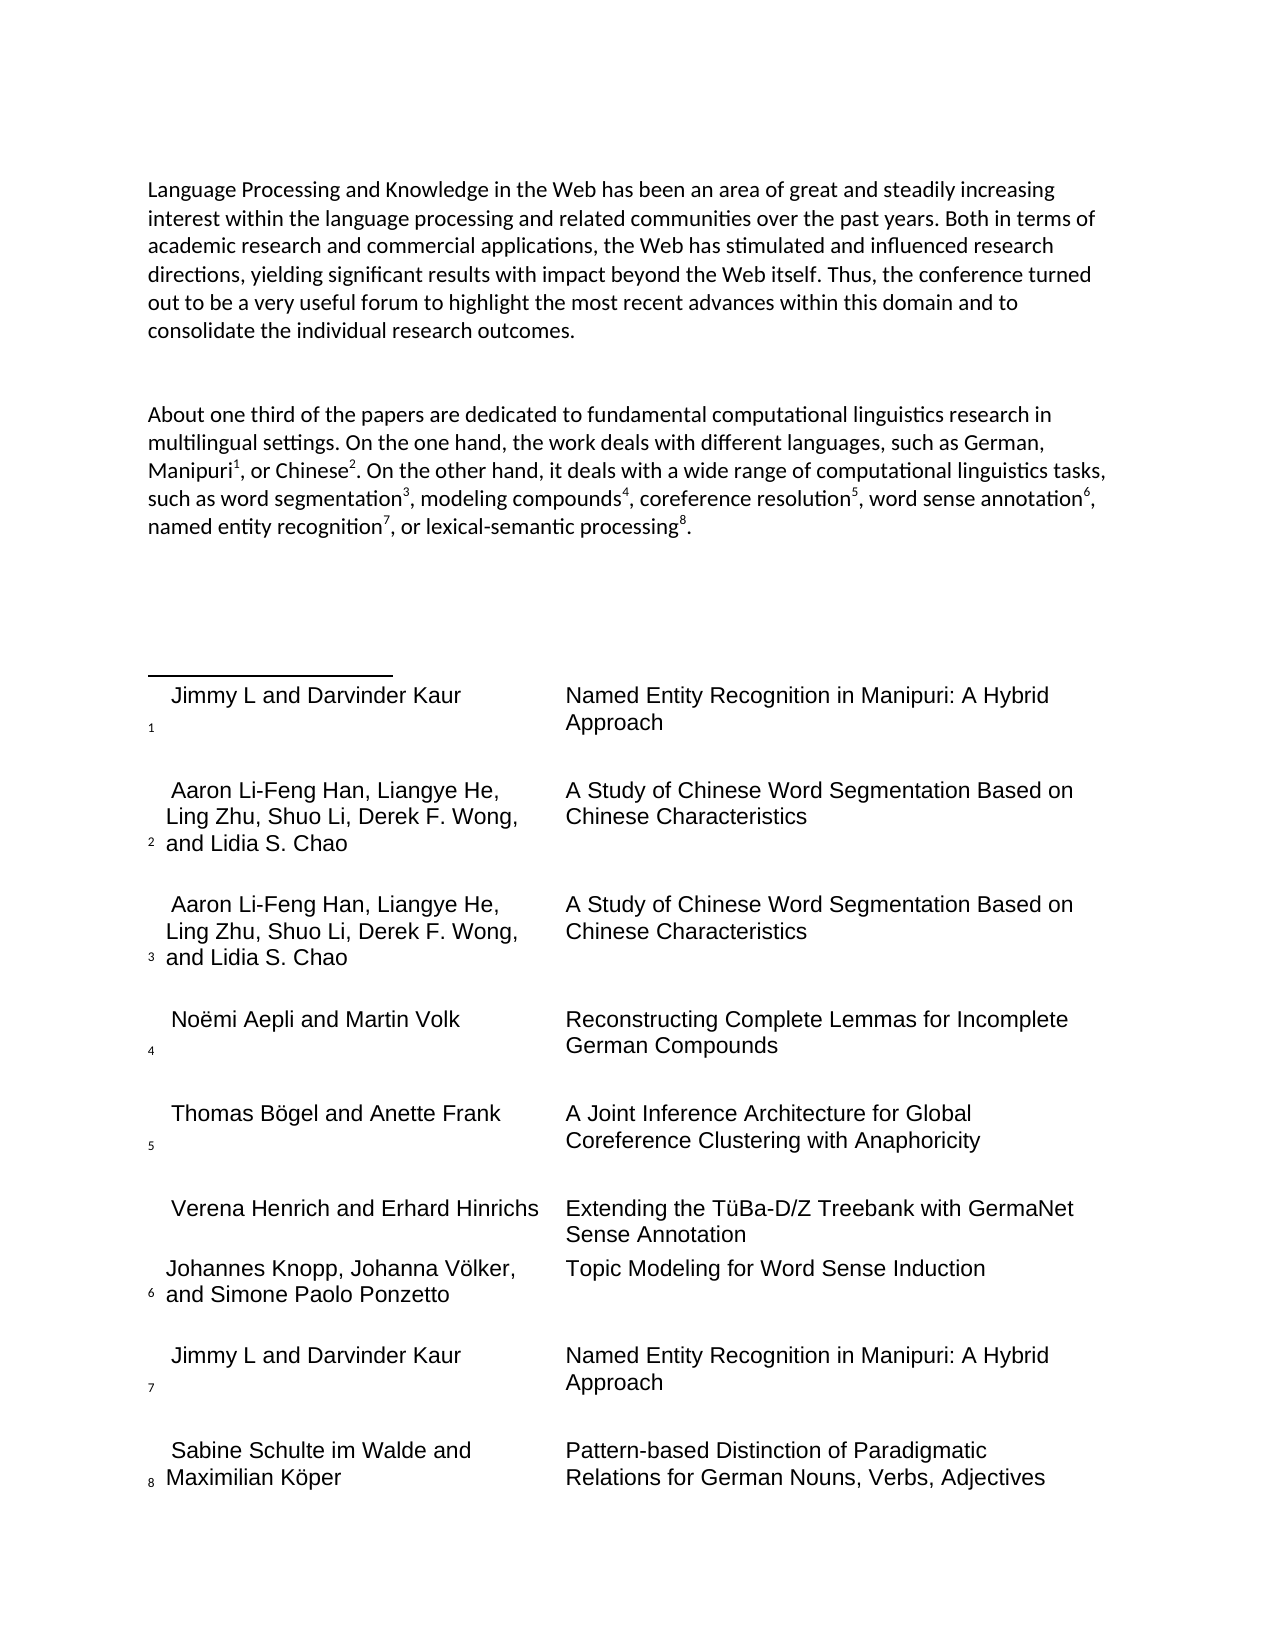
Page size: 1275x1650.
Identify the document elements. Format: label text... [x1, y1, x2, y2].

text Language Processing and Knowledge in the Web has been an area of great and steadily increasing interest within the language processing and related communities over the past years. Both in terms of academic research and commercial applications, the Web has stimulated and influenced research directions, yielding significant results with impact beyond the Web itself. Thus, the conference turned out to be a very useful forum to highlight the most recent advances within this domain and to consolidate the individual research outcomes. [148, 176, 1127, 344]
text About one third of the papers are dedicated to fundamental computational linguistics research in multilingual settings. On the one hand, the work deals with different languages, such as German, Manipuri, or Chinese. On the other hand, it deals with a wide range of computational linguistics tasks, such as word segmentation, modeling compounds, coreference resolution, word sense annotation, named entity recognition, or lexical-semantic processing. [148, 400, 1127, 540]
